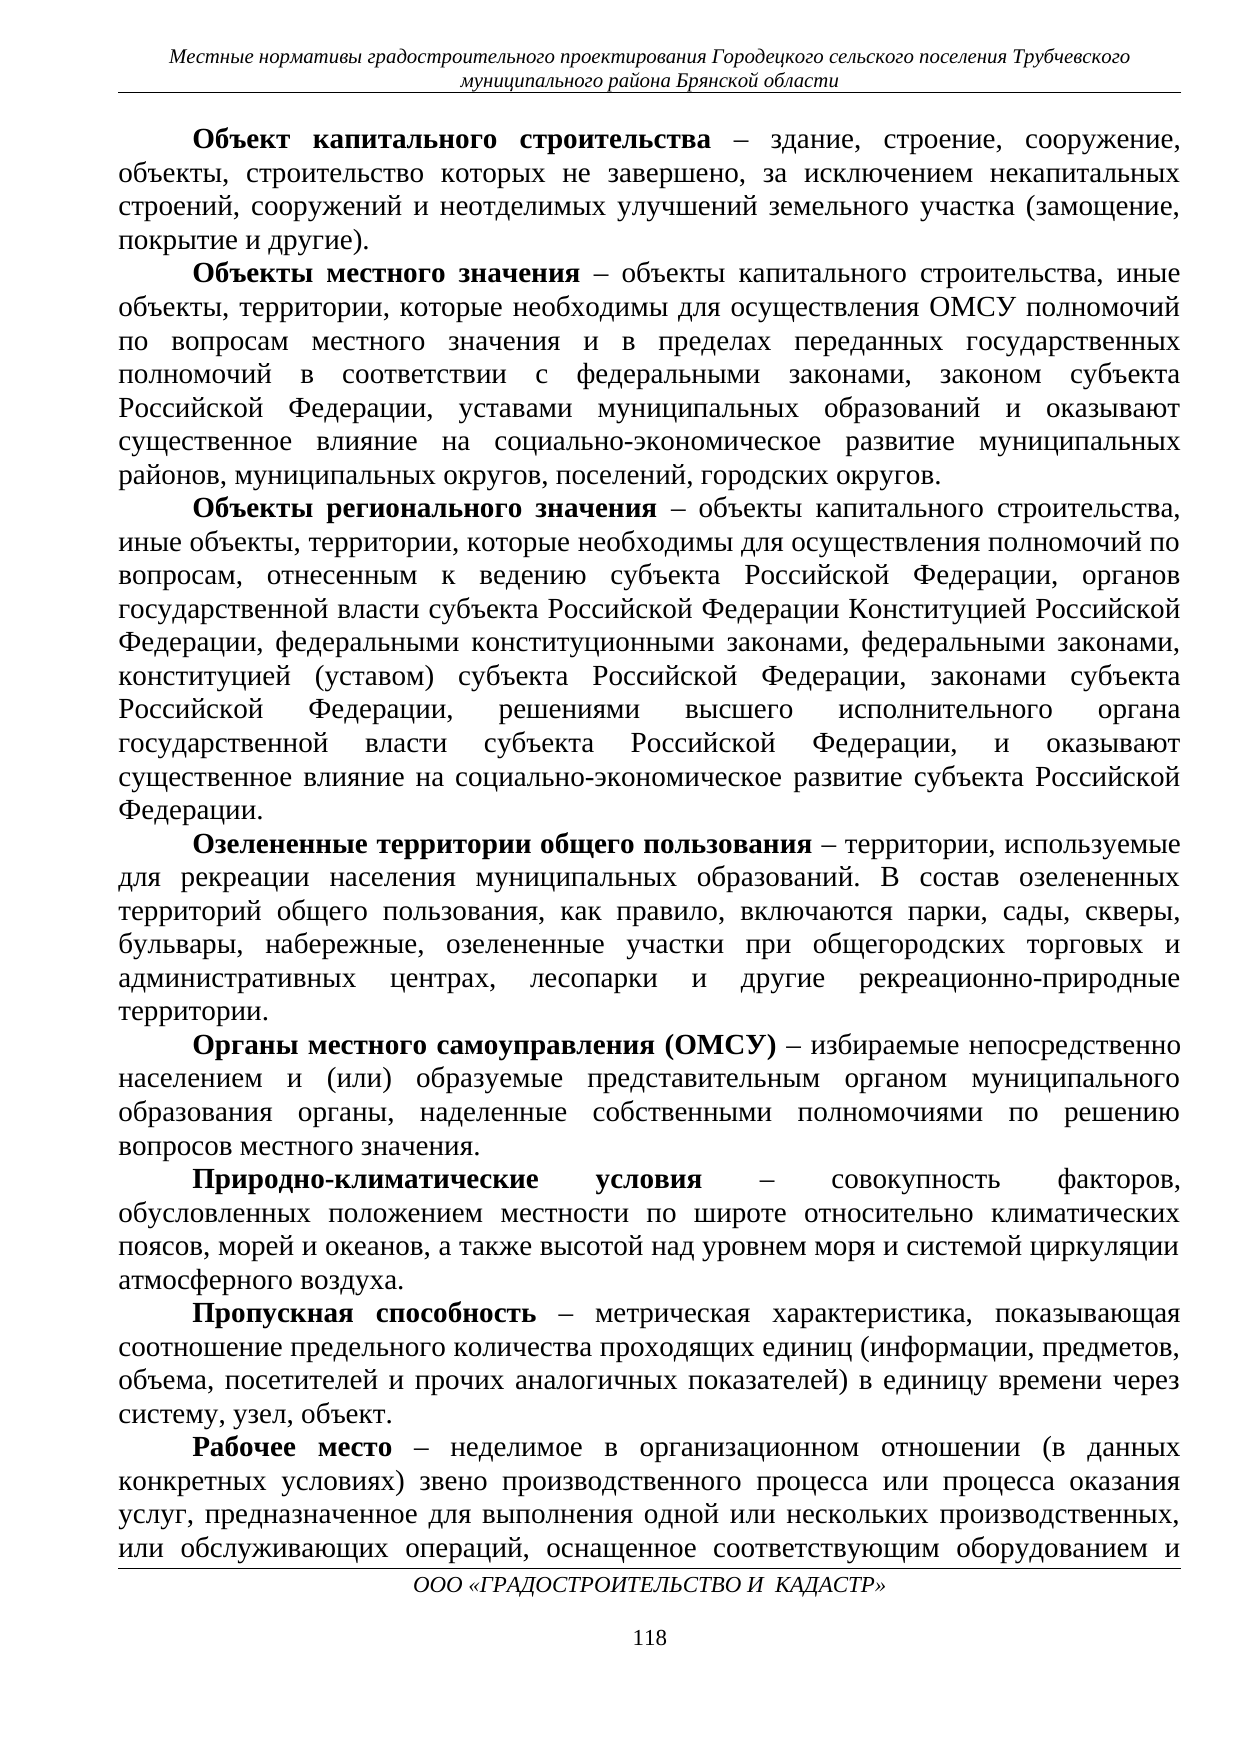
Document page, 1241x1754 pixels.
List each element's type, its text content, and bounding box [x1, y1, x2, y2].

text Объекты местного значения – объекты капитального строительства, иные объекты, территории, которые необходимы для осуществления ОМСУ полномочий по вопросам местного значения и в пределах переданных государственных полномочий в соответствии с федеральными законами, законом субъекта Российской Федерации, уставами муниципальных образований и оказывают существенное влияние на социально-экономическое развитие муниципальных районов, муниципальных округов, поселений, городских округов. [118, 256, 1181, 490]
text Объекты регионального значения – объекты капитального строительства, иные объекты, территории, которые необходимы для осуществления полномочий по вопросам, отнесенным к ведению субъекта Российской Федерации, органов государственной власти субъекта Российской Федерации Конституцией Российской Федерации, федеральными конституционными законами, федеральными законами, конституцией (уставом) субъекта Российской Федерации, законами субъекта Российской Федерации, решениями высшего исполнительного органа государственной власти субъекта Российской Федерации, и оказывают существенное влияние на социально-экономическое развитие субъекта Российской Федерации. [118, 490, 1181, 826]
text Озелененные территории общего пользования – территории, используемые для рекреации населения муниципальных образований. В состав озелененных территорий общего пользования, как правило, включаются парки, сады, скверы, бульвары, набережные, озелененные участки при общегородских торговых и административных центрах, лесопарки и другие рекреационно-природные территории. [118, 826, 1181, 1027]
text Органы местного самоуправления (ОМСУ) – избираемые непосредственно населением и (или) образуемые представительным органом муниципального образования органы, наделенные собственными полномочиями по решению вопросов местного значения. [118, 1027, 1181, 1161]
text Пропускная способность – метрическая характеристика, показывающая соотношение предельного количества проходящих единиц (информации, предметов, объема, посетителей и прочих аналогичных показателей) в единицу времени через систему, узел, объект. [118, 1295, 1181, 1429]
text Природно-климатические условия – совокупность факторов, обусловленных положением местности по широте относительно климатических поясов, морей и океанов, а также высотой над уровнем моря и системой циркуляции атмосферного воздуха. [118, 1161, 1181, 1295]
text Объект капитального строительства – здание, строение, сооружение, объекты, строительство которых не завершено, за исключением некапитальных строений, сооружений и неотделимых улучшений земельного участка (замощение, покрытие и другие). [118, 121, 1181, 256]
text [118, 1429, 1181, 1564]
